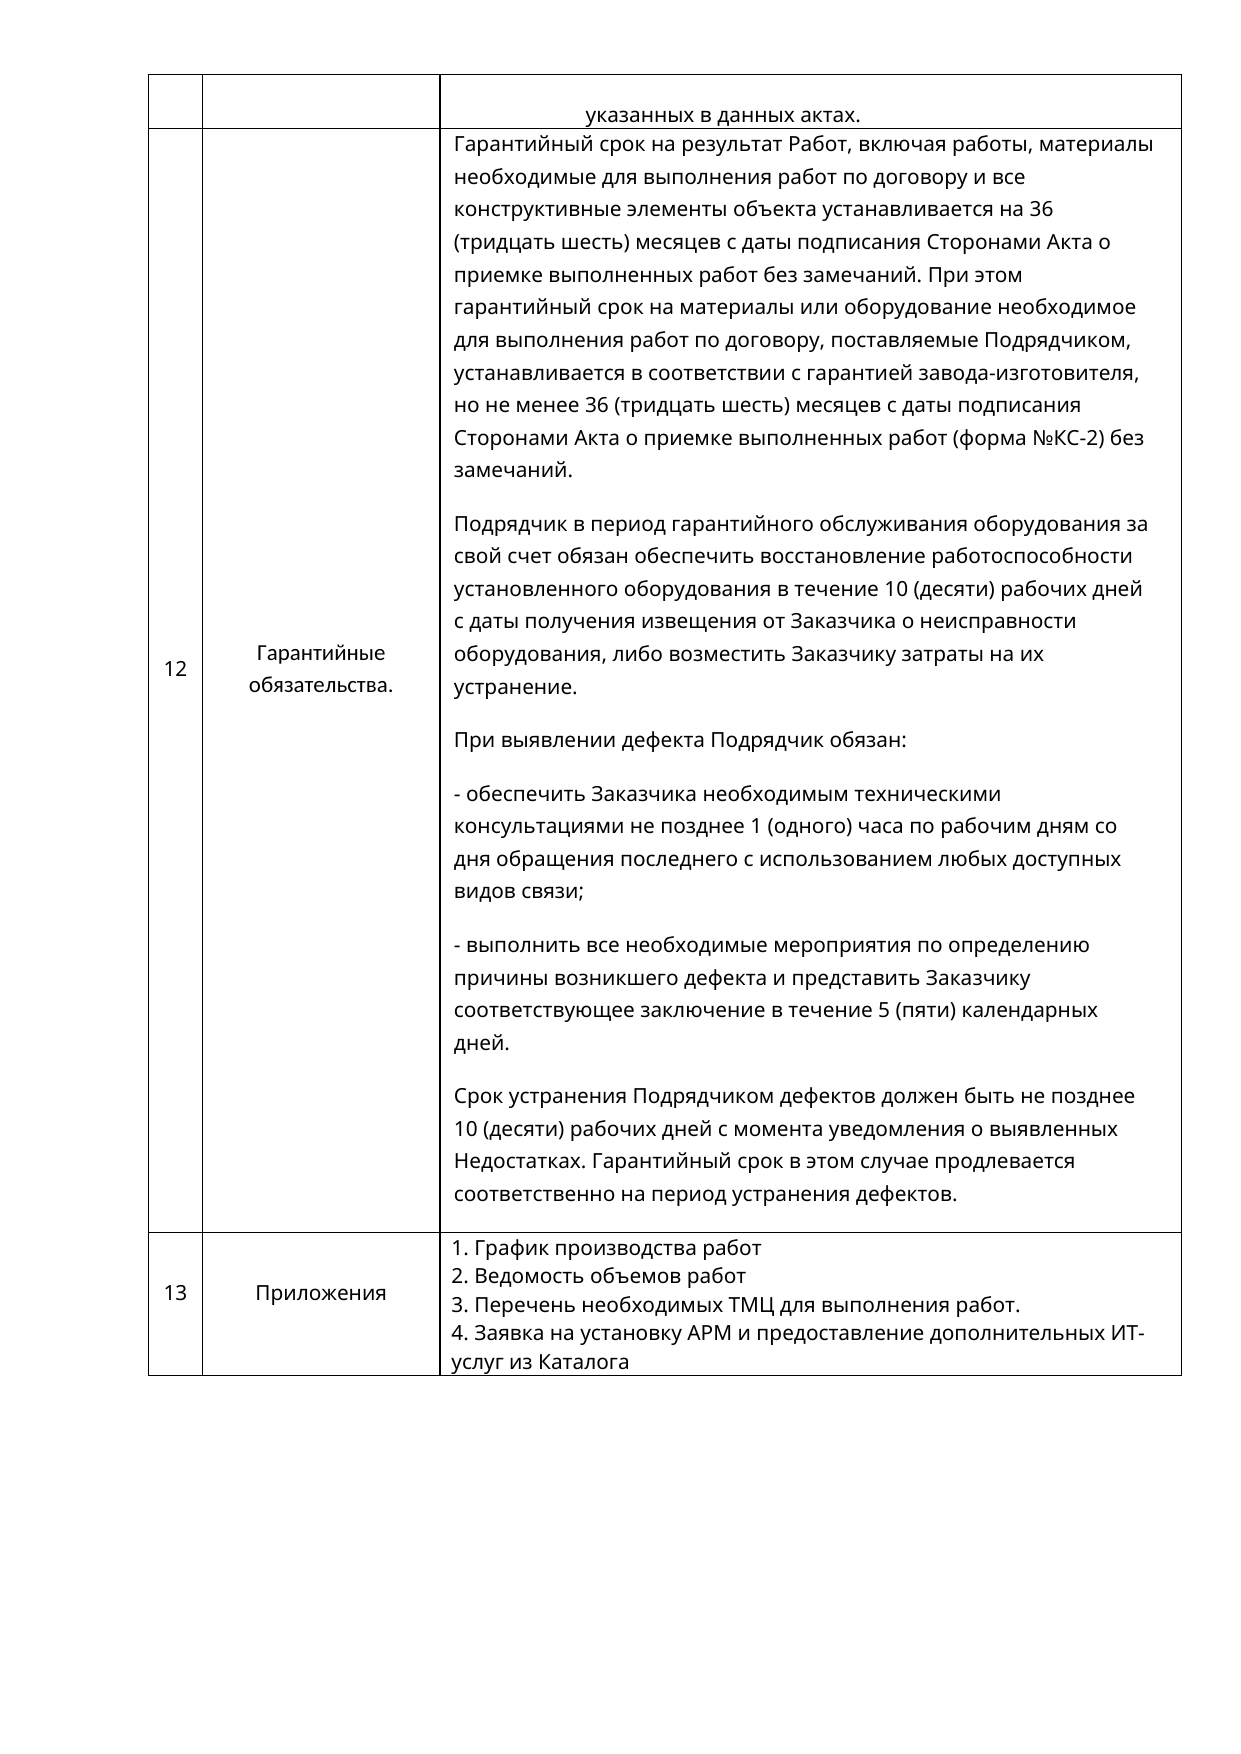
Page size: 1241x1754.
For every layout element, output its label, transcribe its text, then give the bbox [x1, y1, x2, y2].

table_cell 13 [149, 1233, 202, 1375]
table_cell Гарантийные обязательства. [203, 129, 439, 1232]
table_cell 1. График производства работ 2. Ведомость объемов работ 3. Перечень необходимых ТМЦ для выполнения работ. 4. Заявка на установку АРМ и предоставление дополнительных ИТ-услуг из Каталога [441, 1233, 1181, 1375]
table_cell Приложения [203, 1233, 439, 1375]
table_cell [203, 75, 439, 128]
table_cell Гарантийный срок на результат Работ, включая работы, материалы необходимые для выполнения работ по договору и все конструктивные элементы объекта устанавливается на 36 (тридцать шесть) месяцев с даты подписания Сторонами Акта о приемке выполненных работ без замечаний. При этом гарантийный срок на материалы или оборудование необходимое для выполнения работ по договору, поставляемые Подрядчиком, устанавливается в соответствии с гарантией завода-изготовителя, но не менее 36 (тридцать шесть) месяцев с даты подписания Сторонами Акта о приемке выполненных работ (форма №КС-2) без замечаний. Подрядчик в период гарантийного обслуживания оборудования за свой счет обязан обеспечить восстановление работоспособности установленного оборудования в течение 10 (десяти) рабочих дней с даты получения извещения от Заказчика о неисправности оборудования, либо возместить Заказчику затраты на их устранение. При выявлении дефекта Подрядчик обязан: - обеспечить Заказчика необходимым техническими консультациями не позднее 1 (одного) часа по рабочим дням со дня обращения последнего с использованием любых доступных видов связи; - выполнить все необходимые мероприятия по определению причины возникшего дефекта и представить Заказчику соответствующее заключение в течение 5 (пяти) календарных дней. Срок устранения Подрядчиком дефектов должен быть не позднее 10 (десяти) рабочих дней с момента уведомления о выявленных Недостатках. Гарантийный срок в этом случае продлевается соответственно на период устранения дефектов. [441, 129, 1181, 1232]
table_cell 12 [149, 129, 202, 1232]
table_cell 11 [149, 75, 202, 128]
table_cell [441, 75, 1181, 128]
